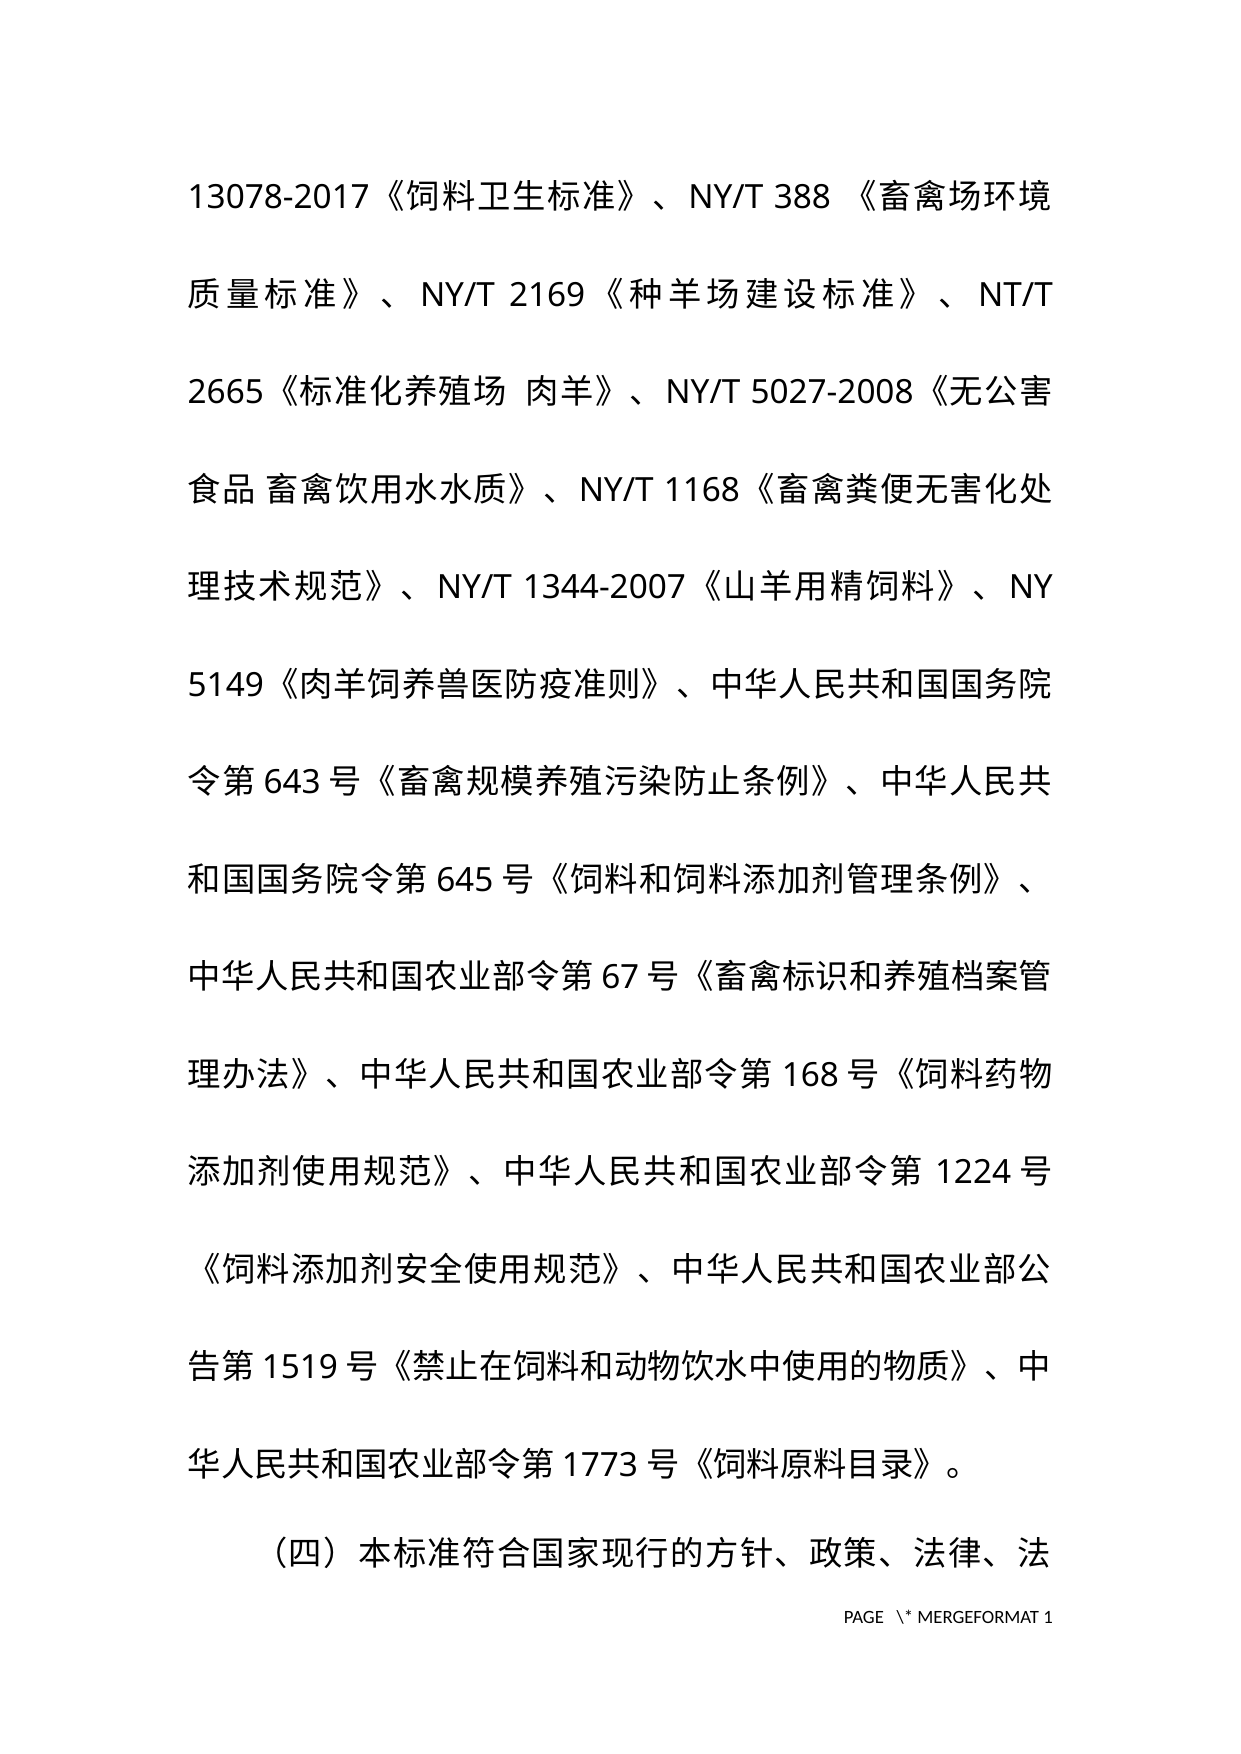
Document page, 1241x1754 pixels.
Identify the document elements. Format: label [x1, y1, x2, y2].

text [187, 162, 1053, 1494]
text [187, 1519, 1053, 1584]
